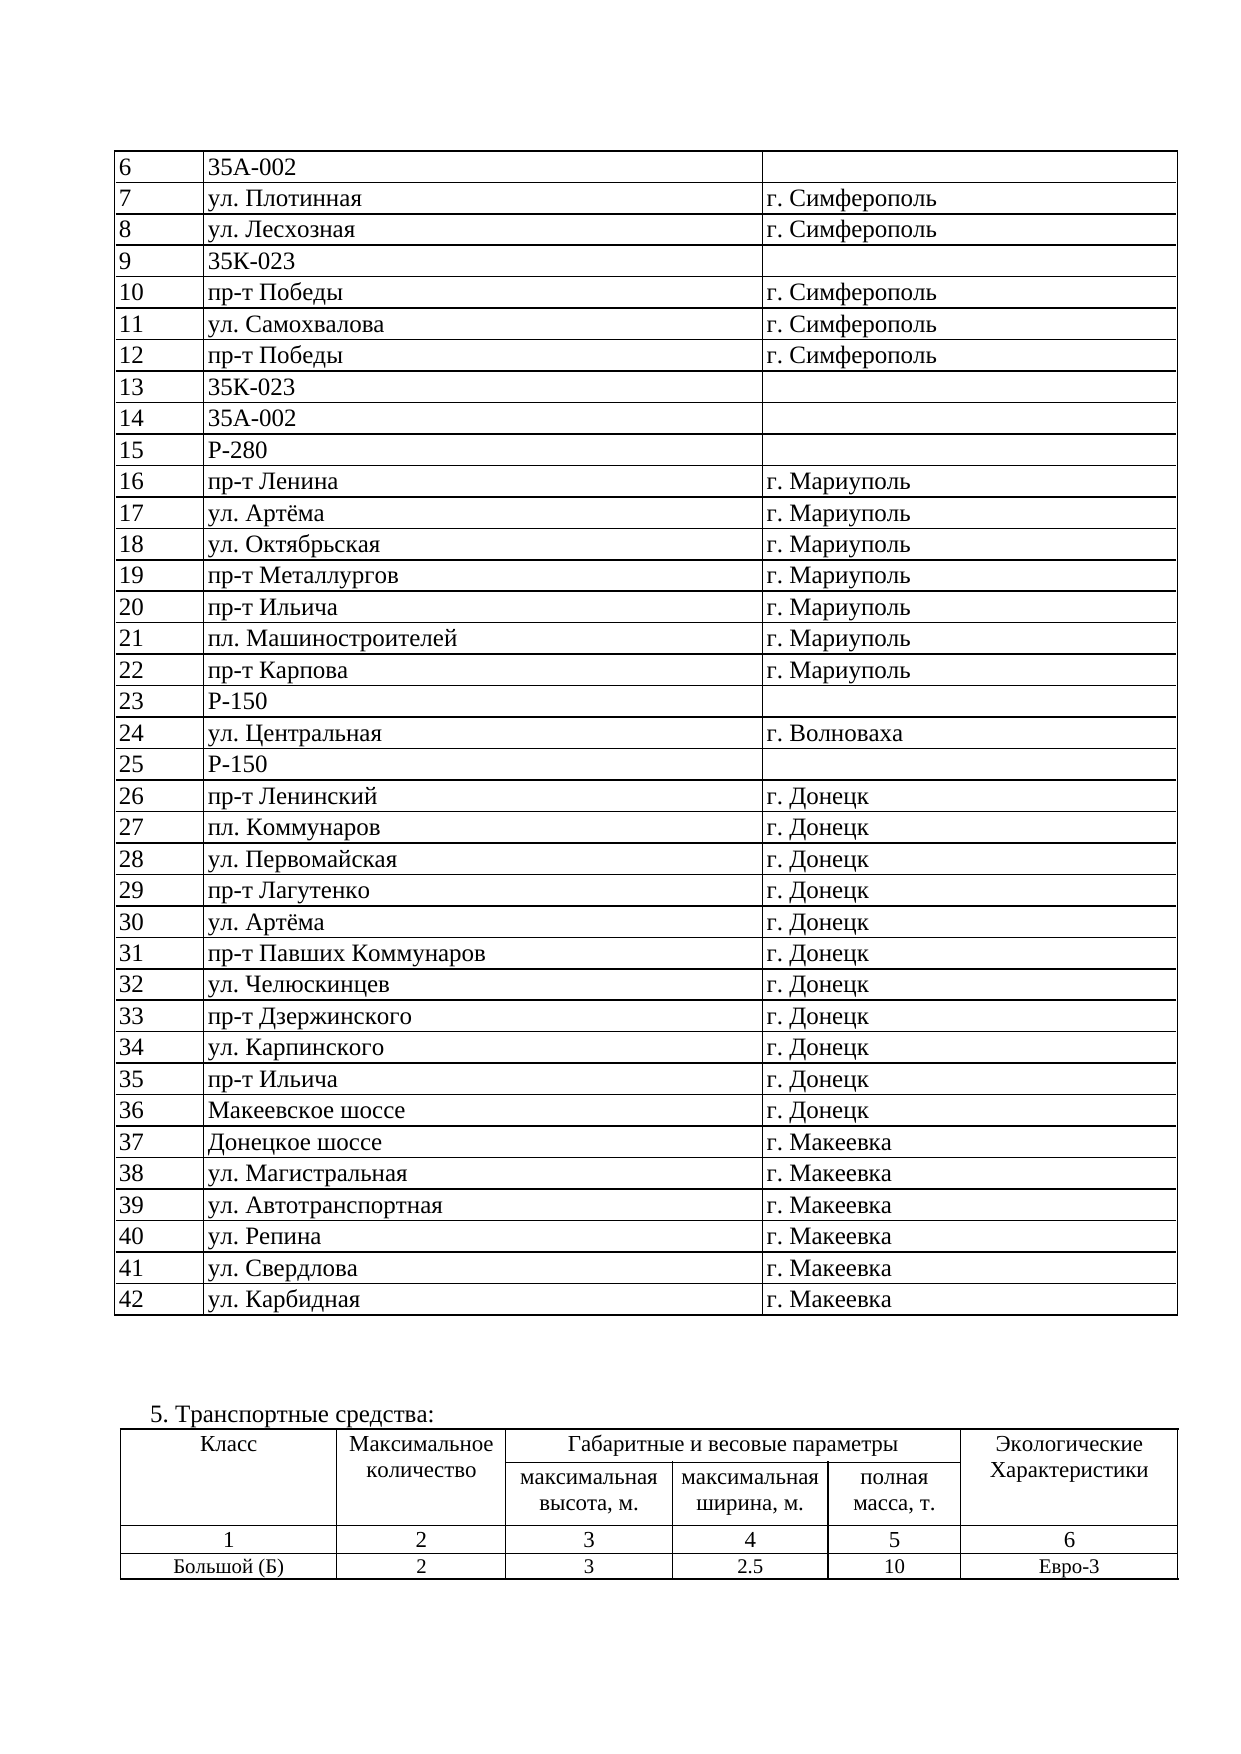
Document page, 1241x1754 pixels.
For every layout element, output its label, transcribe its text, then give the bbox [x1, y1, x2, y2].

table_cell ул. Артёма [204, 907, 762, 936]
table_cell [763, 152, 1177, 181]
table_header Габаритные и весовые параметры [506, 1430, 960, 1461]
table_header Экологические Характеристики [961, 1430, 1177, 1525]
table_cell пл. Машиностроителей [204, 623, 762, 653]
table_cell Донецкое шоссе [204, 1127, 762, 1157]
table_cell 35 [115, 1063, 203, 1094]
table_cell 39 [115, 1189, 203, 1219]
table_cell 4 [673, 1526, 827, 1553]
table_cell 2 [337, 1526, 505, 1553]
table_cell пр-т Ленинский [204, 781, 762, 811]
table_cell 29 [115, 875, 203, 905]
table_cell 15 [115, 434, 203, 464]
table_cell пр-т Победы [204, 277, 762, 307]
table_cell г. Донецк [763, 779, 1177, 811]
table_cell 19 [115, 560, 203, 590]
table_cell г. Донецк [763, 1031, 1177, 1062]
table_cell ул. Самохвалова [204, 309, 762, 339]
table_cell 6 [961, 1526, 1177, 1553]
table_cell г. Донецк [763, 842, 1177, 873]
table_cell ул. Магистральная [204, 1158, 762, 1188]
table_cell Р-280 [204, 435, 762, 464]
table_cell 35К-023 [204, 246, 762, 276]
table_cell г. Симферополь [763, 213, 1177, 244]
table_cell 22 [115, 654, 203, 685]
table_cell 14 [115, 403, 203, 433]
table_cell пр-т Дзержинского [204, 1001, 762, 1031]
table_cell г. Макеевка [763, 1125, 1177, 1157]
table_cell г. Донецк [763, 968, 1177, 999]
table_cell 24 [115, 717, 203, 748]
table_cell пр-т Павших Коммунаров [204, 938, 762, 968]
table_cell 10 [115, 277, 203, 307]
table_cell [763, 370, 1177, 402]
table_header Максимальное количество [337, 1430, 505, 1525]
table_cell ул. Автотранспортная [204, 1190, 762, 1219]
table_cell г. Мариуполь [763, 559, 1177, 590]
table_cell пл. Коммунаров [204, 812, 762, 842]
table_cell 35А-002 [204, 152, 762, 181]
table_cell 34 [115, 1032, 203, 1062]
table_cell г. Донецк [763, 811, 1177, 842]
table_cell пр-т Ильича [204, 1064, 762, 1094]
table_cell г. Донецк [763, 999, 1177, 1031]
table_cell г. Донецк [763, 874, 1177, 905]
table_cell 1 [121, 1526, 336, 1553]
table_cell 5 [829, 1526, 960, 1553]
table_cell г. Макеевка [763, 1188, 1177, 1219]
table_cell ул. Центральная [204, 718, 762, 748]
table_cell ул. Репина [204, 1221, 762, 1251]
table_cell 9 [115, 245, 203, 276]
table_cell 21 [115, 623, 203, 653]
table_cell ул. Первомайская [204, 844, 762, 873]
table_cell г. Донецк [763, 905, 1177, 936]
table_cell г. Макеевка [763, 1220, 1177, 1251]
table_cell пр-т Карпова [204, 655, 762, 685]
table_cell 20 [115, 591, 203, 622]
table_cell 2 [337, 1554, 505, 1578]
table_cell ул. Свердлова [204, 1253, 762, 1282]
table_cell г. Симферополь [763, 339, 1177, 370]
table_cell 2.5 [673, 1554, 827, 1578]
table_cell 16 [115, 466, 203, 496]
table_cell [763, 402, 1177, 433]
table_cell 28 [115, 843, 203, 873]
table_cell 11 [115, 308, 203, 339]
table_cell г. Мариуполь [763, 496, 1177, 527]
table_cell г. Макеевка [763, 1157, 1177, 1188]
table_cell г. Макеевка [763, 1251, 1177, 1282]
table_cell Р-150 [204, 686, 762, 716]
table_cell 23 [115, 686, 203, 716]
table_cell 7 [115, 183, 203, 213]
table_cell 35К-023 [204, 372, 762, 402]
table_cell 30 [115, 906, 203, 936]
table_cell 31 [115, 938, 203, 968]
table_cell [763, 433, 1177, 464]
table_cell г. Донецк [763, 1062, 1177, 1094]
table_cell 27 [115, 812, 203, 842]
table_cell 17 [115, 497, 203, 527]
table_cell 3 [506, 1554, 672, 1578]
table_cell 25 [115, 749, 203, 779]
table_cell 32 [115, 969, 203, 999]
table_cell Р-150 [204, 749, 762, 779]
table_cell максимальная высота, м. [506, 1463, 672, 1525]
table_cell ул. Челюскинцев [204, 970, 762, 999]
table_cell [763, 244, 1177, 276]
table_cell г. Симферополь [763, 181, 1177, 213]
table_cell Большой (Б) [121, 1554, 336, 1578]
table_cell г. Мариуполь [763, 465, 1177, 496]
table_cell ул. Артёма [204, 498, 762, 527]
table_cell ул. Лесхозная [204, 215, 762, 244]
table_cell 18 [115, 529, 203, 559]
table_cell г. Мариуполь [763, 622, 1177, 653]
table_cell 12 [115, 340, 203, 370]
table_cell 38 [115, 1158, 203, 1188]
table_cell [763, 685, 1177, 716]
table_cell пр-т Лагутенко [204, 875, 762, 905]
table_cell 41 [115, 1252, 203, 1282]
table_cell 13 [115, 371, 203, 402]
table_cell 40 [115, 1221, 203, 1251]
table_cell ул. Октябрьская [204, 529, 762, 559]
table_cell 37 [115, 1126, 203, 1157]
table_cell 33 [115, 1000, 203, 1031]
table_cell максимальная ширина, м. [673, 1463, 827, 1525]
table_cell 35А-002 [204, 403, 762, 433]
table_cell г. Мариуполь [763, 590, 1177, 622]
table_cell пр-т Ленина [204, 466, 762, 496]
table_cell 3 [506, 1526, 672, 1553]
table_cell Евро-3 [961, 1554, 1177, 1578]
table_cell 6 [115, 152, 203, 181]
table_cell г. Волноваха [763, 716, 1177, 748]
table_header Класс [121, 1430, 336, 1525]
table_cell г. Макеевка [763, 1283, 1177, 1314]
table_cell пр-т Ильича [204, 592, 762, 622]
table_cell 26 [115, 780, 203, 811]
table_cell ул. Карбидная [204, 1284, 762, 1314]
table_cell г. Донецк [763, 1094, 1177, 1125]
table_cell г. Донецк [763, 936, 1177, 968]
table_cell пр-т Металлургов [204, 561, 762, 590]
table_cell г. Мариуполь [763, 653, 1177, 685]
table_cell 36 [115, 1095, 203, 1125]
table_cell 10 [829, 1554, 960, 1578]
table_cell ул. Карпинского [204, 1032, 762, 1062]
table_cell полная масса, т. [829, 1463, 960, 1525]
table_cell пр-т Победы [204, 340, 762, 370]
table_cell ул. Плотинная [204, 183, 762, 213]
table_cell г. Симферополь [763, 307, 1177, 339]
table_cell [763, 748, 1177, 779]
table_cell г. Симферополь [763, 276, 1177, 307]
table_cell г. Мариуполь [763, 528, 1177, 559]
text 5. Транспортные средства: [150, 1399, 1090, 1428]
table_cell 8 [115, 214, 203, 244]
table_cell Макеевское шоссе [204, 1095, 762, 1125]
table_cell 42 [115, 1284, 203, 1314]
